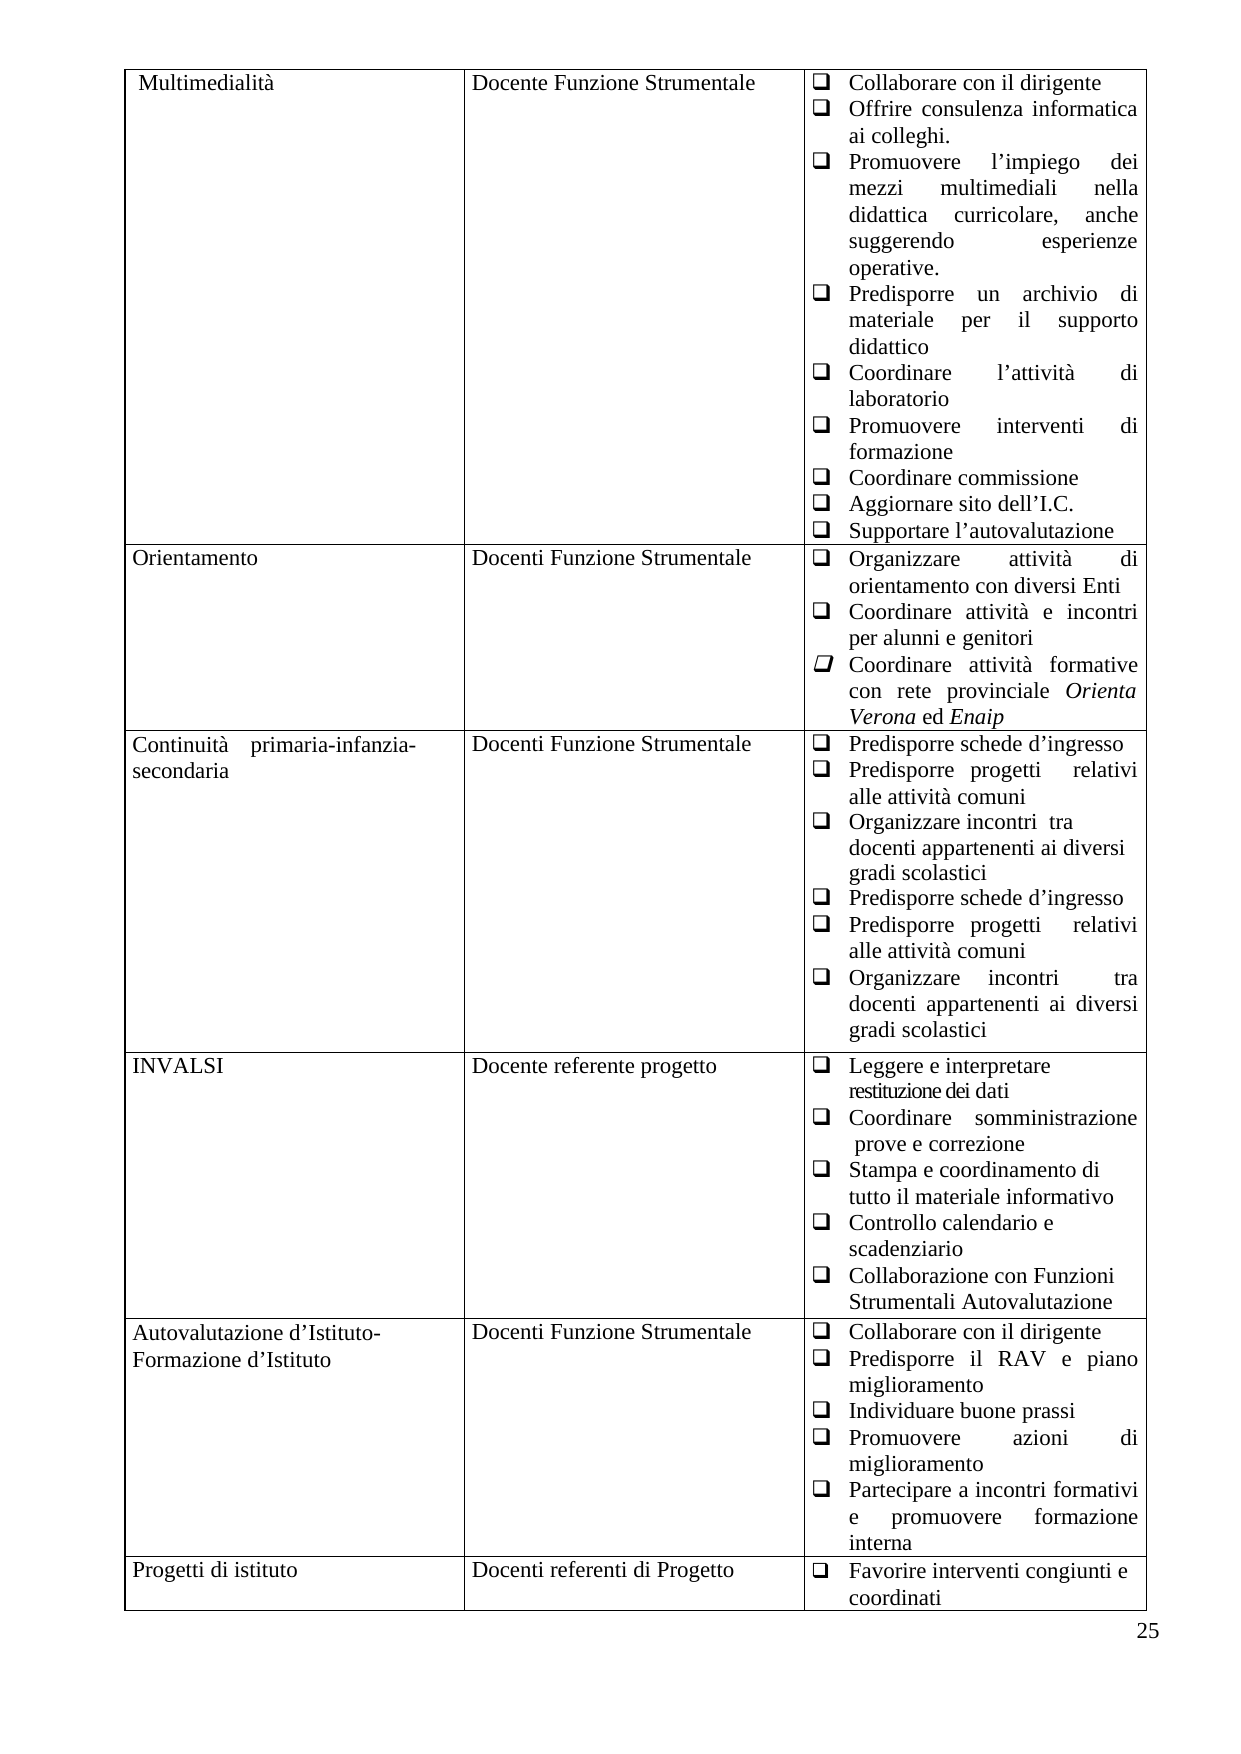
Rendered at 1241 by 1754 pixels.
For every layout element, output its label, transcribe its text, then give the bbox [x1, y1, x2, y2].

table_header Docente Funzione Strumentale [465, 70, 804, 544]
table_header Collaborare con il dirigente Offrire consulenza informatica ai colleghi. Promuovere l’impiego dei mezzi multimediali nella didattica curricolare, anche suggerendo esperienze operative. Predisporre un archivio di materiale per il supporto didattico Coordinare l’attività di laboratorio Promuovere interventi di formazione Coordinare commissione Aggiornare sito dell’I.C. Supportare l’autovalutazione [805, 70, 1146, 544]
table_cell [465, 1557, 804, 1610]
table_cell Predisporre schede d’ingresso Predisporre progetti relativi alle attività comuni Organizzare incontri tra docenti appartenenti ai diversi gradi scolastici Predisporre schede d’ingresso Predisporre progetti relativi alle attività comuni Organizzare incontri tra docenti appartenenti ai diversi gradi scolastici [805, 731, 1146, 1052]
table_cell Collaborare con il dirigente Predisporre il RAV e piano miglioramento Individuare buone prassi Promuovere azioni di miglioramento Partecipare a incontri formativi e promuovere formazione interna [805, 1319, 1146, 1556]
table_cell Favorire interventi congiunti e coordinati [805, 1557, 1146, 1610]
table_cell Orientamento [126, 545, 464, 730]
table_cell Docente referente progetto [465, 1053, 804, 1318]
table_cell Docenti Funzione Strumentale [465, 1319, 804, 1556]
table_cell Docenti Funzione Strumentale [465, 545, 804, 730]
table_header Multimedialità [126, 70, 464, 544]
table_cell Leggere e interpretare restituzione dei dati Coordinare somministrazione prove e correzione Stampa e coordinamento di tutto il materiale informativo Controllo calendario e scadenziario Collaborazione con Funzioni Strumentali Autovalutazione [805, 1053, 1146, 1318]
table_cell Progetti di istituto [126, 1557, 464, 1610]
table_cell Autovalutazione d’Istituto-Formazione d’Istituto [126, 1319, 464, 1556]
table_cell Continuità primaria-infanzia-secondaria [126, 731, 464, 1052]
table_cell Docenti Funzione Strumentale [465, 731, 804, 1052]
table_cell INVALSI [126, 1053, 464, 1318]
table_cell Organizzare attività di orientamento con diversi Enti Coordinare attività e incontri per alunni e genitori Coordinare attività formative con rete provinciale Orienta Verona ed Enaip [805, 545, 1146, 730]
